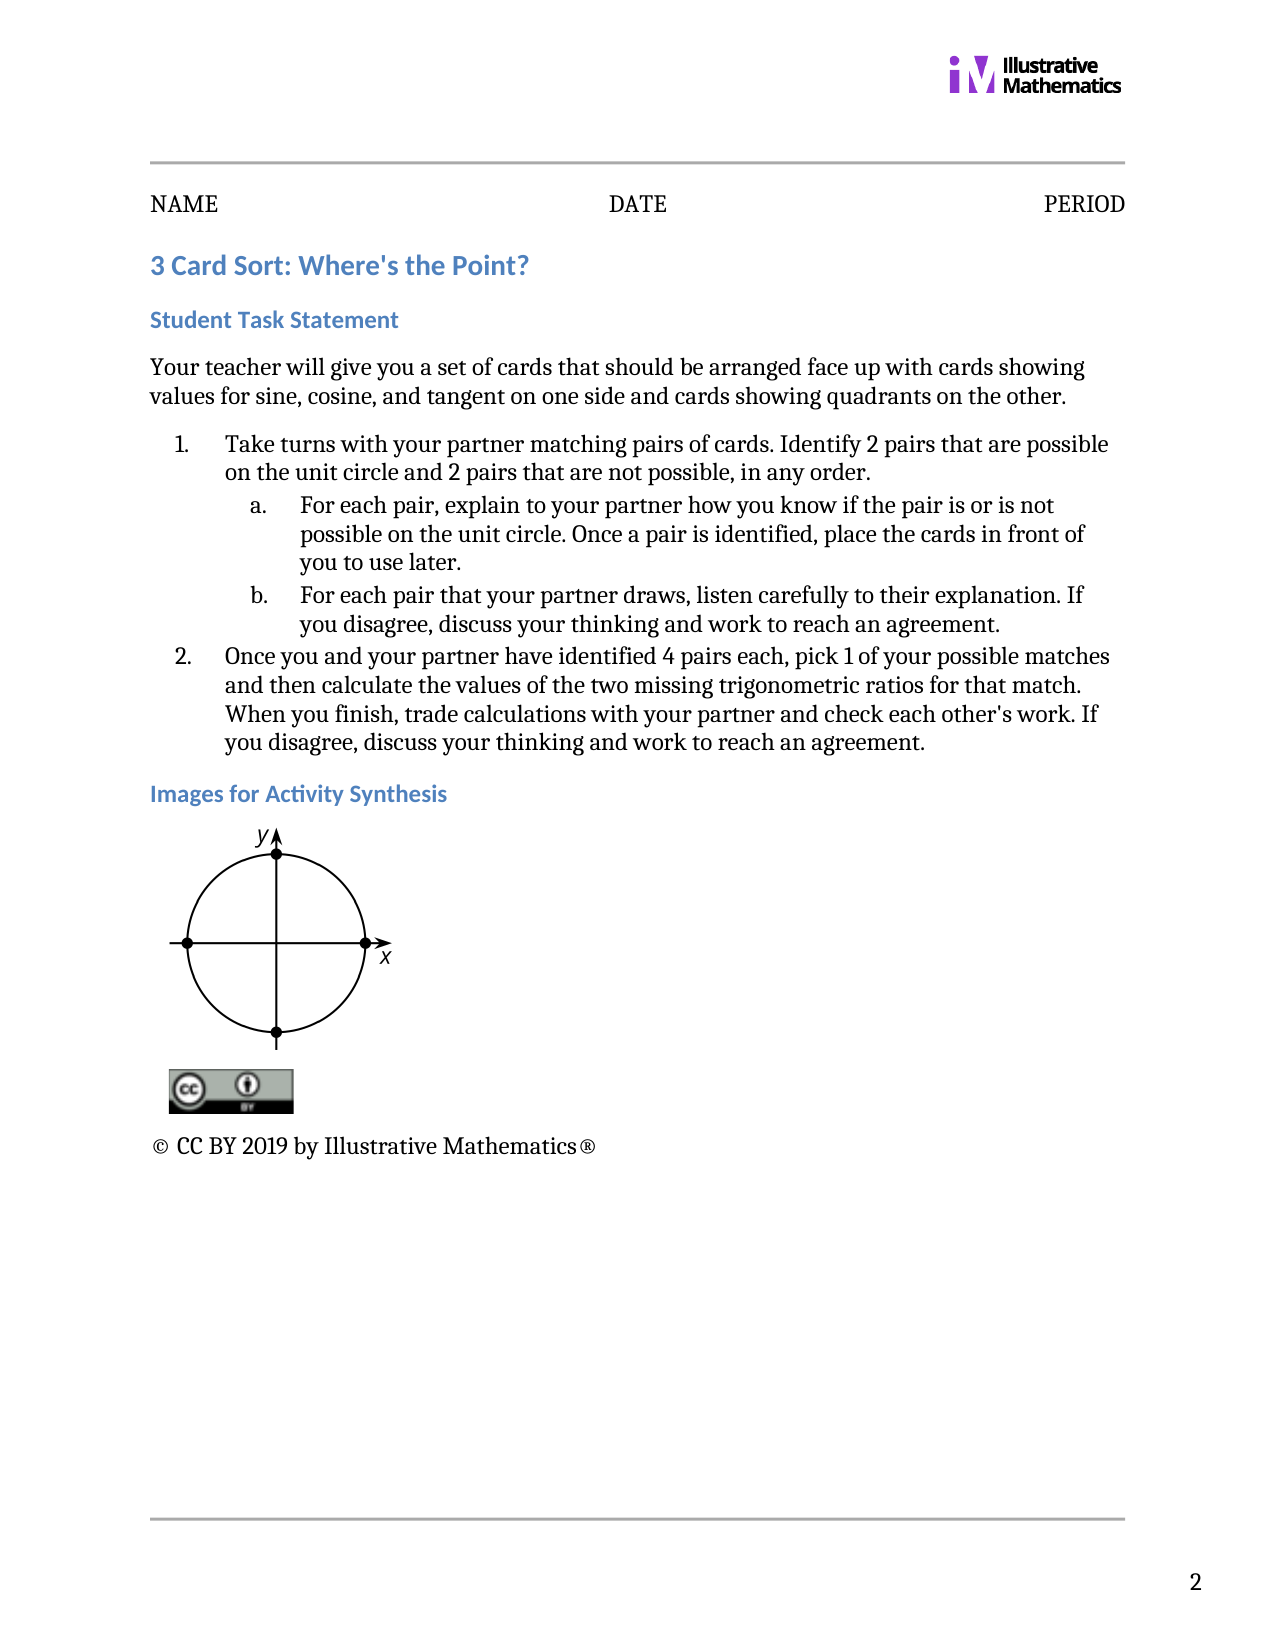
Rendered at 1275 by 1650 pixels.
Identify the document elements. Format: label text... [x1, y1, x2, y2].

picture [168, 827, 393, 1051]
subtitle Student Task Statement [150, 304, 1125, 334]
picture [949, 55, 1121, 93]
picture [168, 1069, 294, 1114]
list Once you and your partner have identified 4 pairs each, pick 1 of your possible matches and then calculate the values of the two missing trigonometric ratios for that match. When you finish, trade calculations with your partner and check each other's work. If you disagree, discuss your thinking and work to reach an agreement. [175, 642, 1125, 757]
list Take turns with your partner matching pairs of cards. Identify 2 pairs that are possible on the unit circle and 2 pairs that are not possible, in any order. [175, 429, 1125, 487]
subtitle Images for Activity Synthesis [150, 778, 1125, 808]
text Your teacher will give you a set of cards that should be arranged face up with cards showing values for sine, cosine, and tangent on one side and cards showing quadrants on the other. [150, 353, 1125, 411]
text © CC BY 2019 by Illustrative Mathematics® [150, 1132, 1125, 1161]
subtitle 3 Card Sort: Where's the Point? [150, 247, 1125, 283]
list For each pair, explain to your partner how you know if the pair is or is not possible on the unit circle. Once a pair is identified, place the cards in front of you to use later. [250, 491, 1125, 577]
list For each pair that your partner draws, listen carefully to their explanation. If you disagree, discuss your thinking and work to reach an agreement. [250, 581, 1125, 638]
